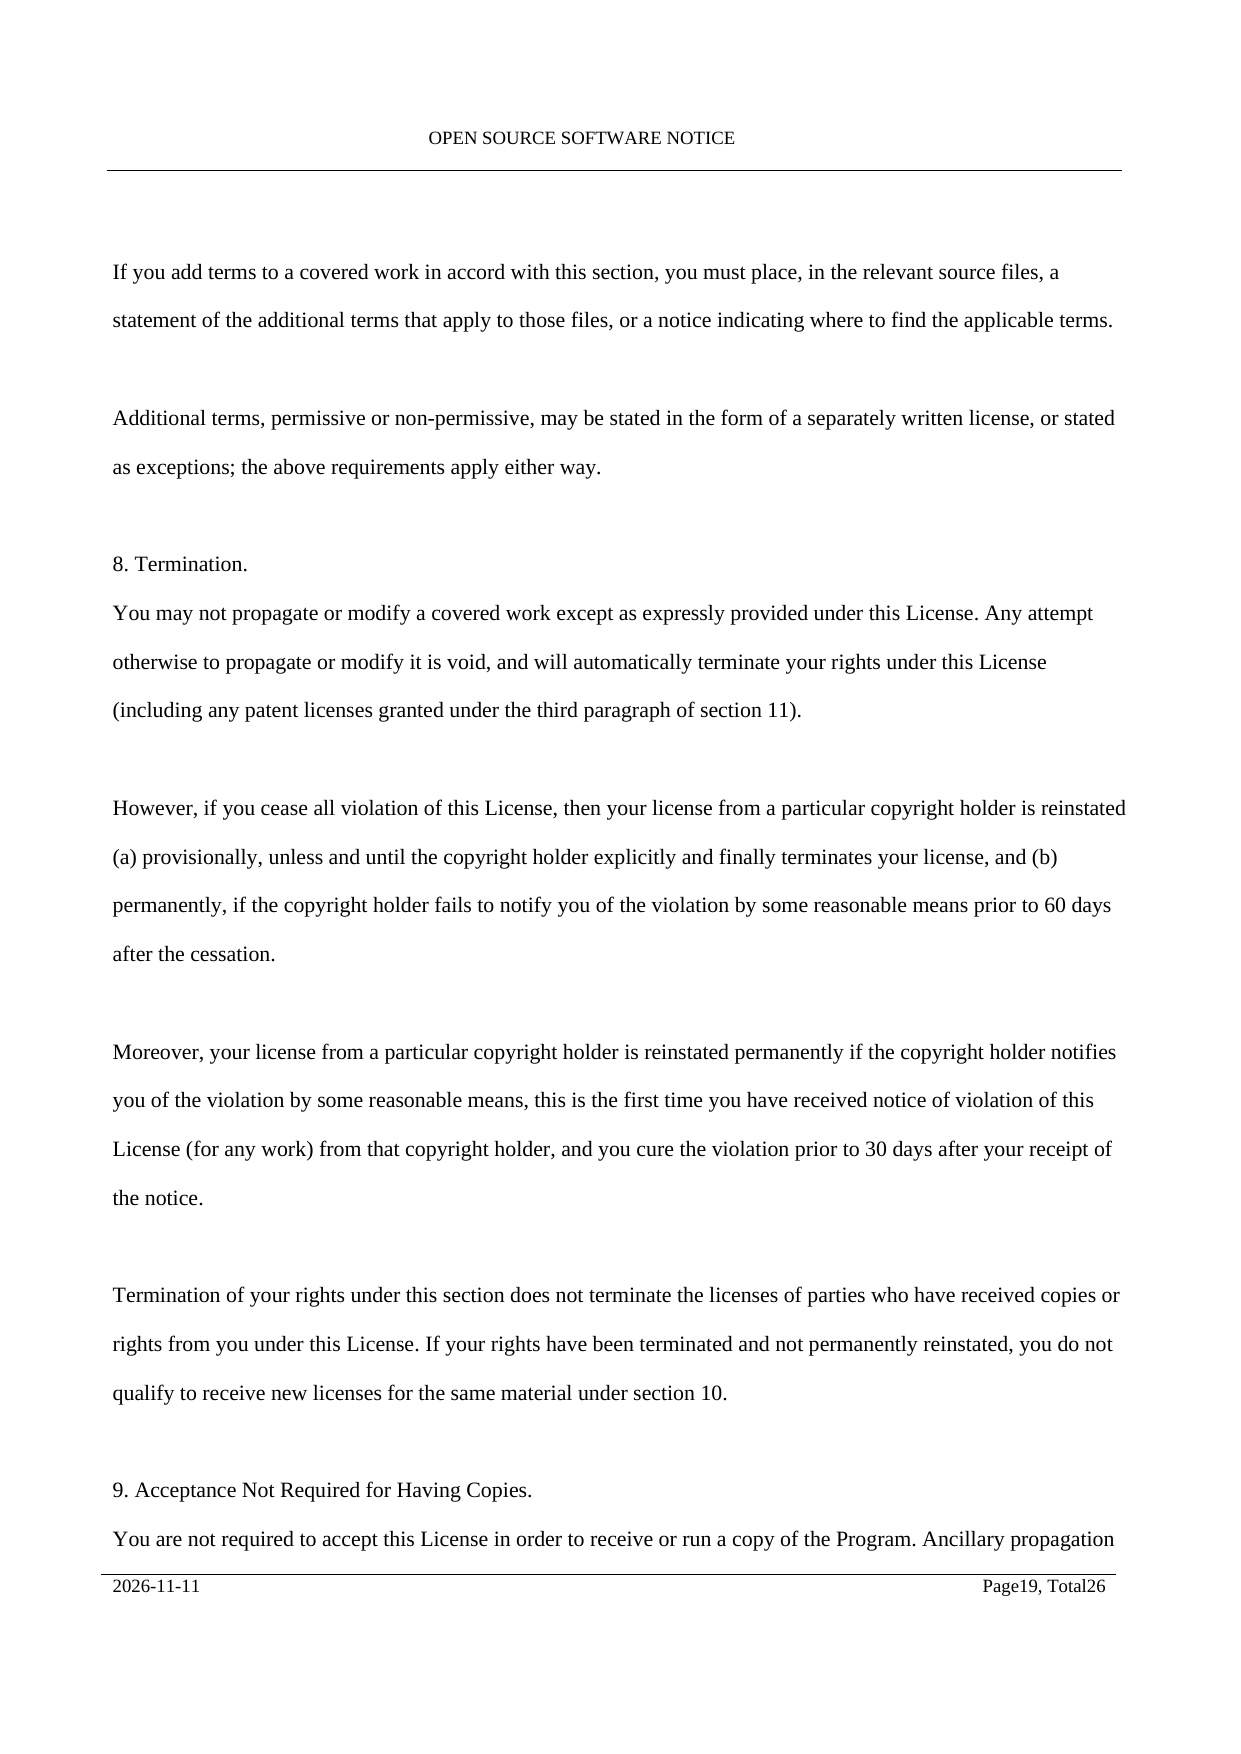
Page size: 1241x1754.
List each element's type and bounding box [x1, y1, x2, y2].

text [112, 206, 1128, 1555]
